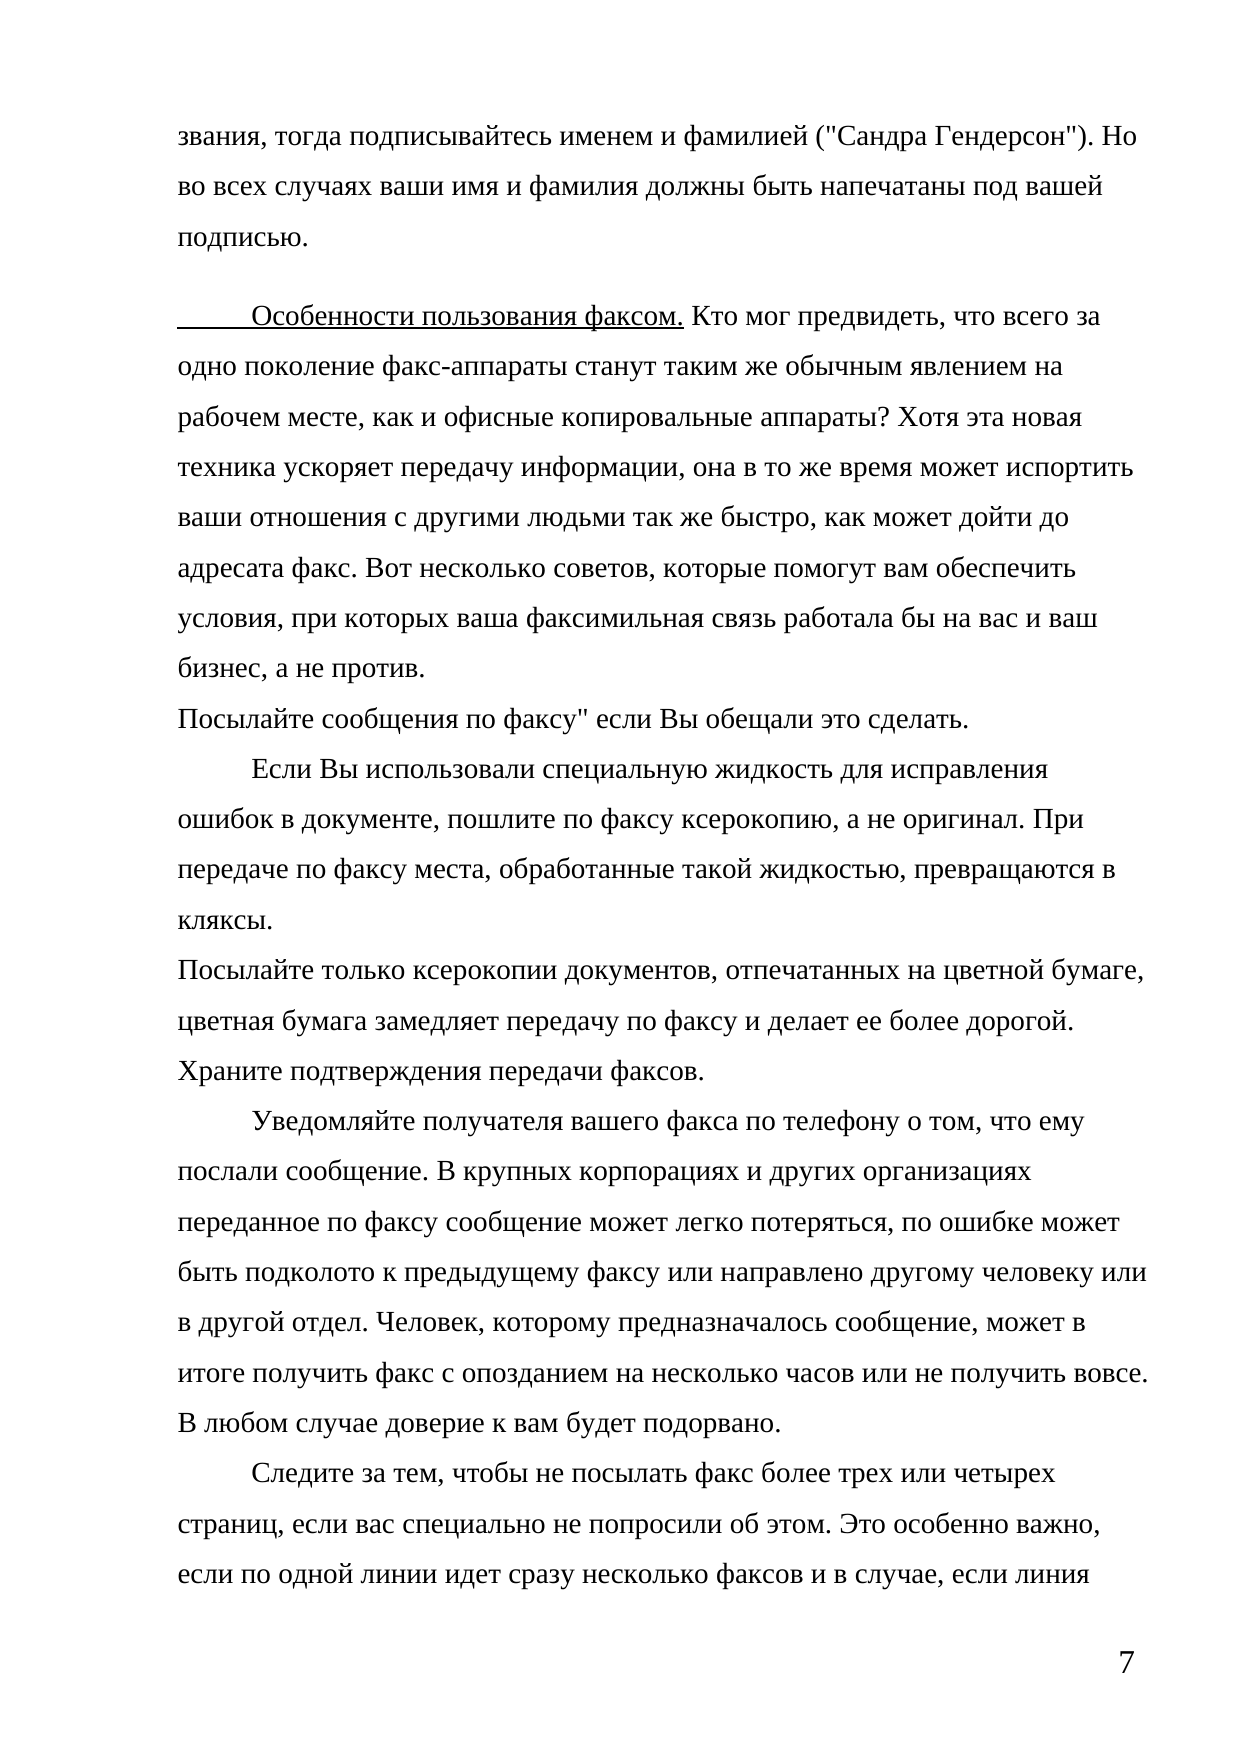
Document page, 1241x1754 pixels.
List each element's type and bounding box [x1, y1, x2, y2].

text [177, 118, 1152, 252]
text [177, 298, 1152, 1589]
